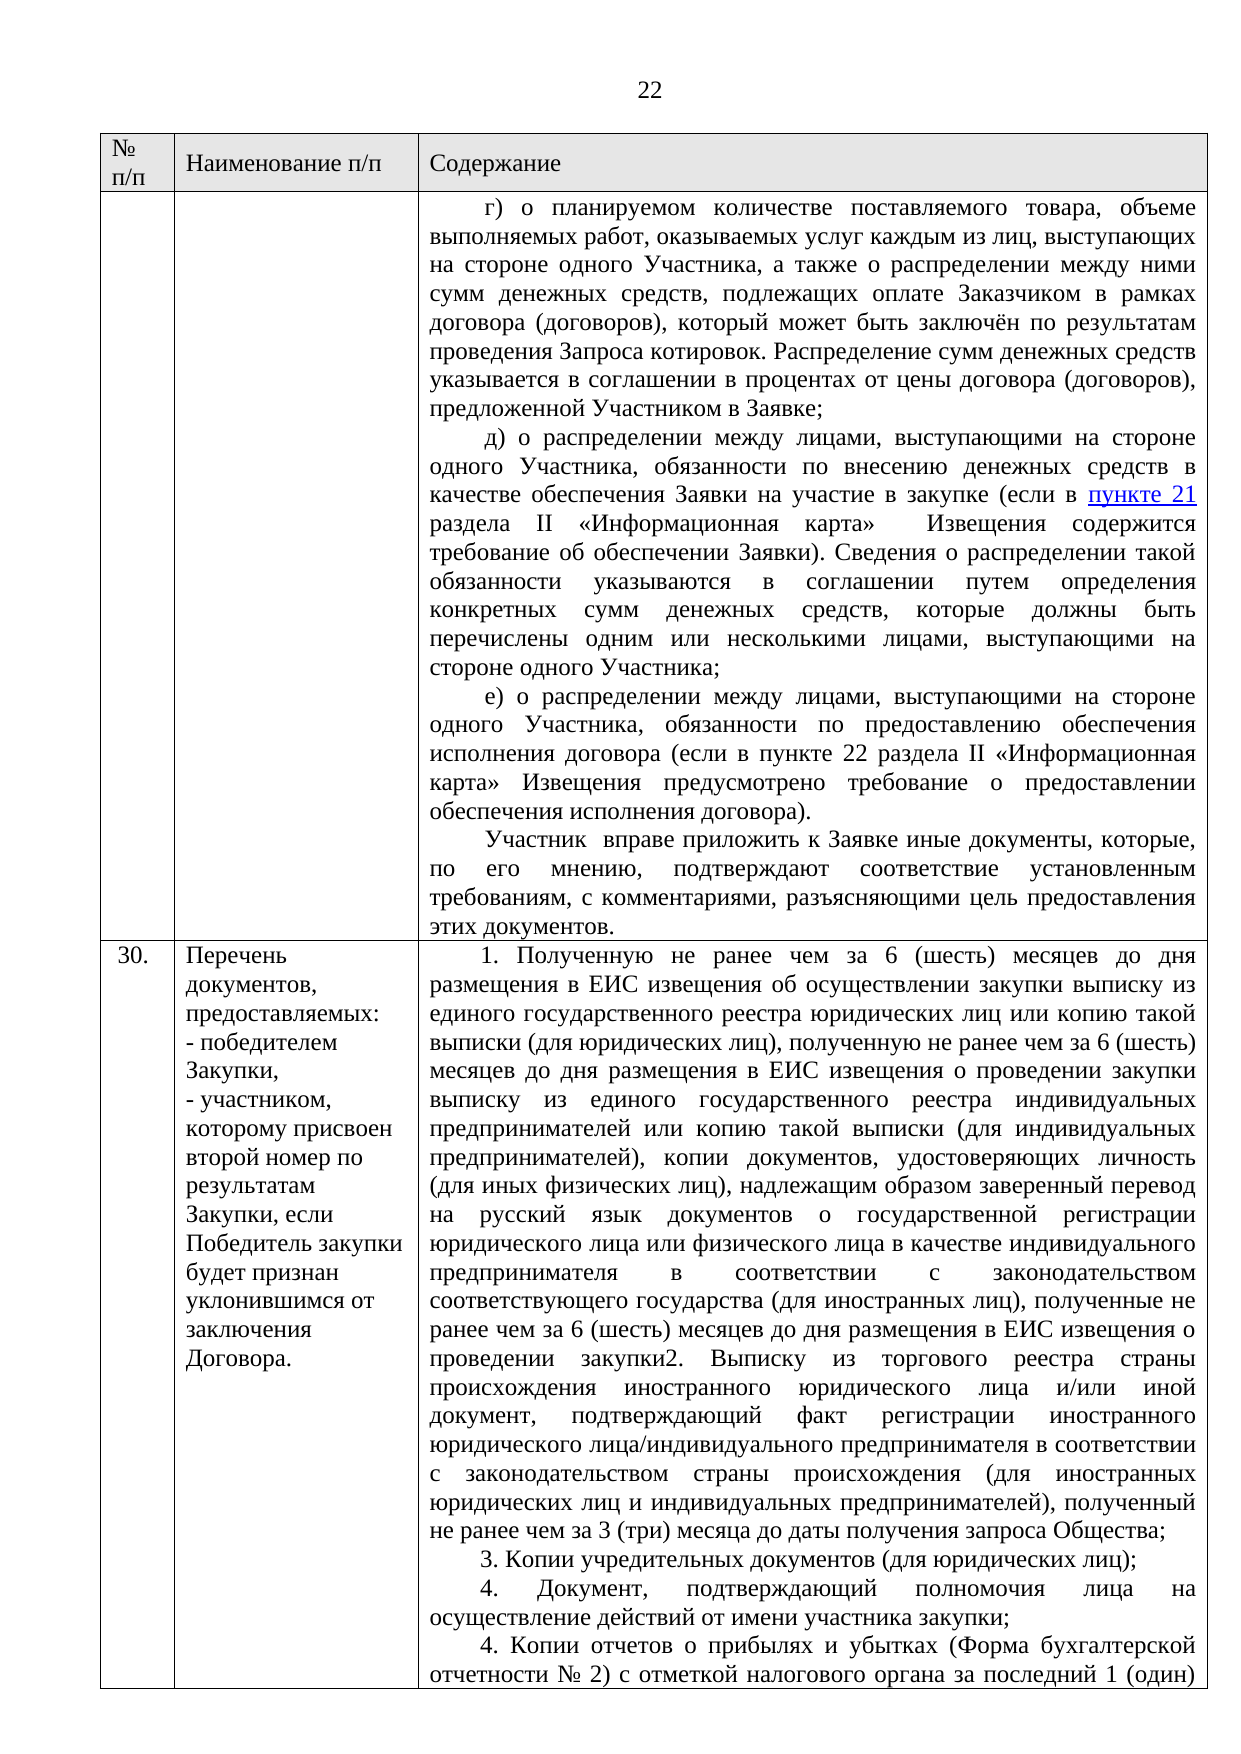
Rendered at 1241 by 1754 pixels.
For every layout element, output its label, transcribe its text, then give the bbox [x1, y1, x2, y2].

table_header Содержание [419, 134, 1207, 191]
table_header № п/п [101, 134, 174, 191]
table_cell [419, 941, 1207, 1688]
table_cell [101, 941, 174, 1688]
table_cell [101, 192, 174, 939]
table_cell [419, 192, 1207, 939]
table_header Наименование п/п [175, 134, 418, 191]
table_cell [175, 192, 418, 939]
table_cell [175, 941, 418, 1688]
